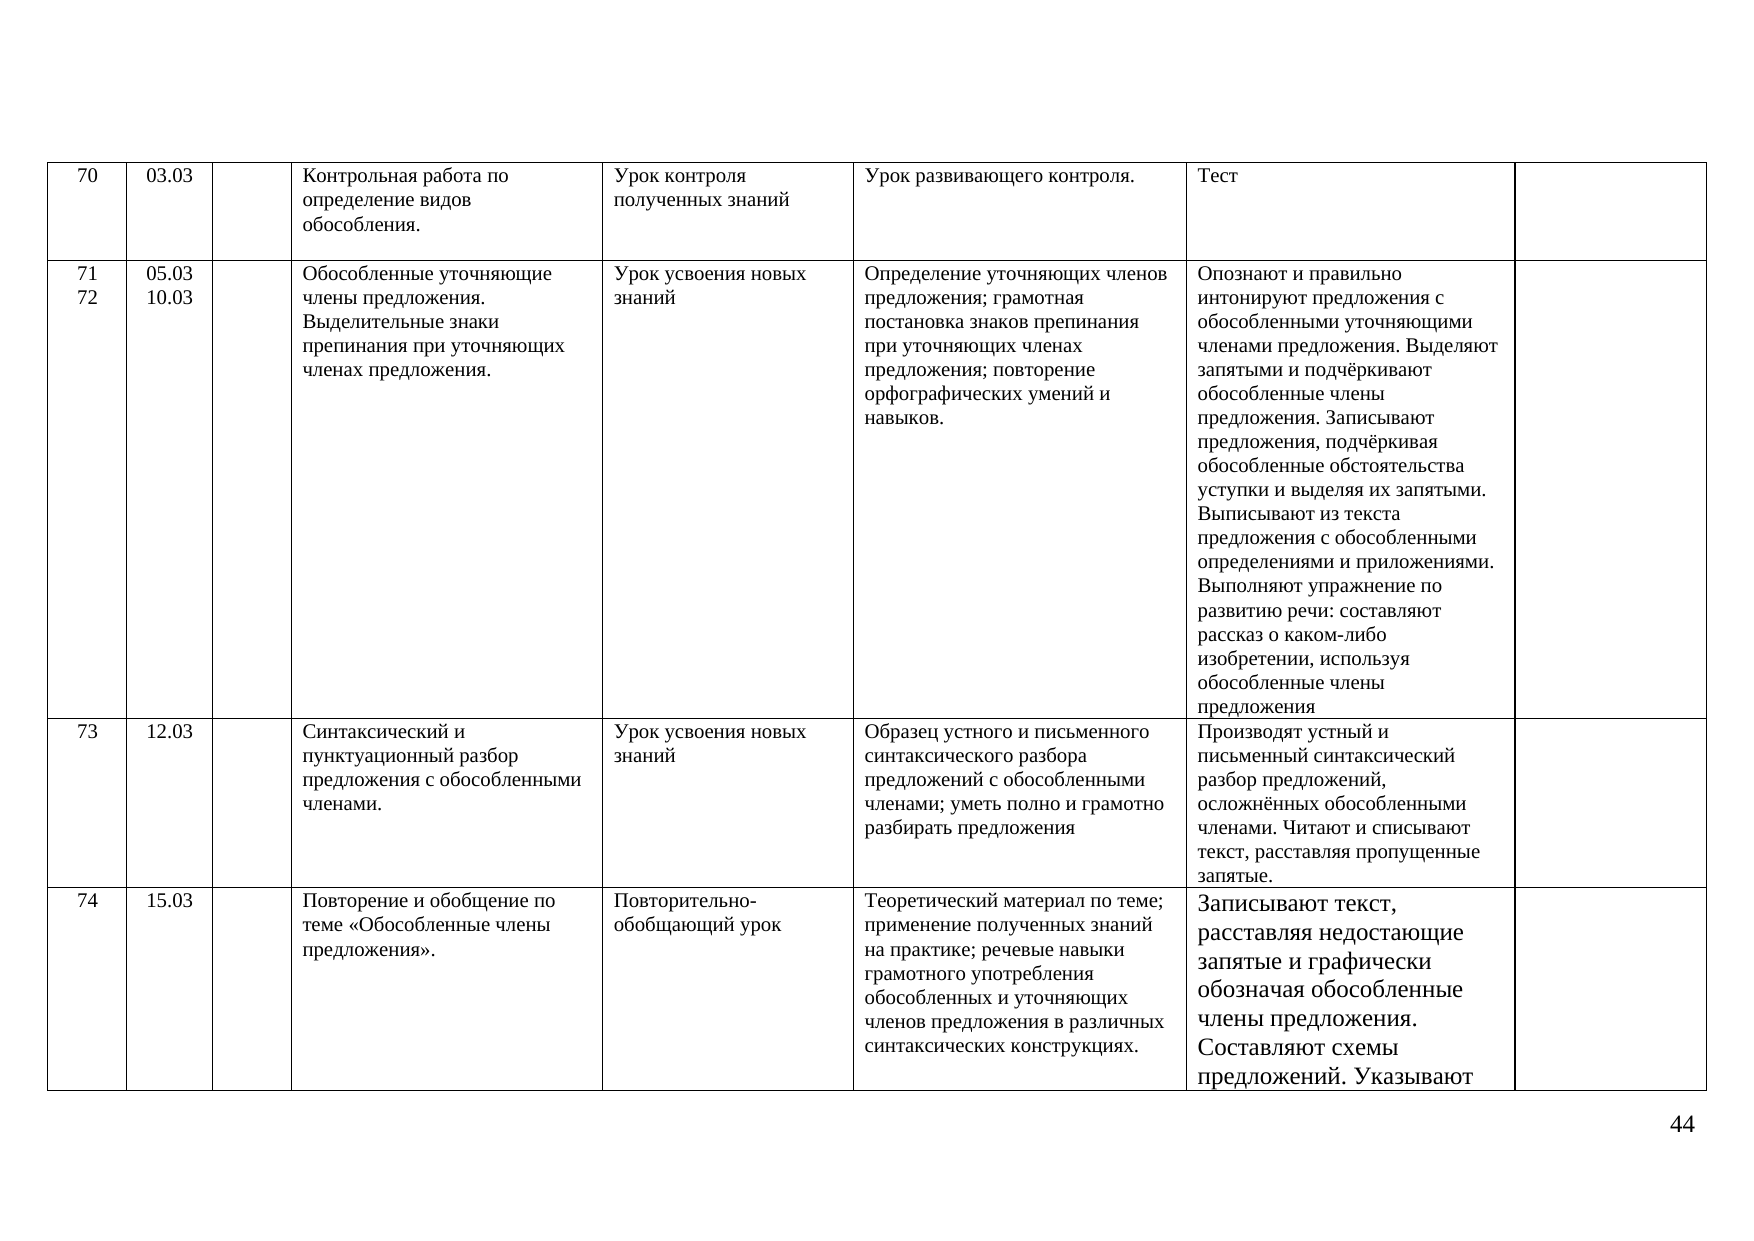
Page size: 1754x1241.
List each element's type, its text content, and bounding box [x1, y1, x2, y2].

table_cell [1516, 163, 1706, 259]
table_cell 15.03 [127, 888, 212, 1089]
table_cell Опознают и правильно интонируют предложения с обособленными уточняющими членами предложения. Выделяют запятыми и подчёркивают обособленные члены предложения. Записывают предложения, подчёркивая обособленные обстоятельства уступки и выделяя их запятыми. Выписывают из текста предложения с обособленными определениями и приложениями. Выполняют упражнение по развитию речи: составляют рассказ о каком-либо изобретении, используя обособленные члены предложения [1187, 261, 1514, 718]
table_cell 74 [48, 888, 126, 1089]
table_cell [213, 719, 291, 887]
table_cell [213, 261, 291, 718]
table_cell Тест [1187, 163, 1514, 259]
table_cell Урок усвоения новых знаний [603, 719, 853, 887]
table_cell [213, 888, 291, 1089]
table_cell Образец устного и письменного синтаксического разбора предложений с обособленными членами; уметь полно и грамотно разбирать предложения [854, 719, 1186, 887]
table_cell Урок контроля полученных знаний [603, 163, 853, 259]
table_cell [1187, 888, 1514, 1089]
table_cell Производят устный и письменный синтаксический разбор предложений, осложнённых обособленными членами. Читают и списывают текст, расставляя пропущенные запятые. [1273, 719, 1514, 887]
table_cell 03.03 [127, 163, 212, 259]
table_cell [1516, 888, 1706, 1089]
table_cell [292, 888, 602, 1089]
table_cell 70 [48, 163, 126, 259]
table_cell [213, 163, 291, 259]
table_cell 71 72 [48, 261, 126, 718]
table_cell Определение уточняющих членов предложения; грамотная постановка знаков препинания при уточняющих членах предложения; повторение орфографических умений и навыков. [854, 261, 1186, 718]
table_cell Урок развивающего контроля. [854, 163, 1186, 259]
table_cell [1516, 719, 1706, 887]
table_cell 73 [48, 719, 126, 887]
table_cell Синтаксический и пунктуационный разбор предложения с обособленными членами. [292, 719, 602, 887]
table_cell Урок усвоения новых знаний [603, 261, 853, 718]
table_cell 05.03 10.03 [127, 261, 212, 718]
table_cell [854, 888, 1186, 1089]
table_cell Контрольная работа по определение видов обособления. [292, 163, 602, 259]
table_cell Обособленные уточняющие члены предложения. Выделительные знаки препинания при уточняющих членах предложения. [292, 261, 602, 718]
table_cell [603, 888, 853, 1089]
table_cell [1516, 261, 1706, 718]
table_cell 12.03 [127, 719, 212, 887]
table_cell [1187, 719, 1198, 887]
